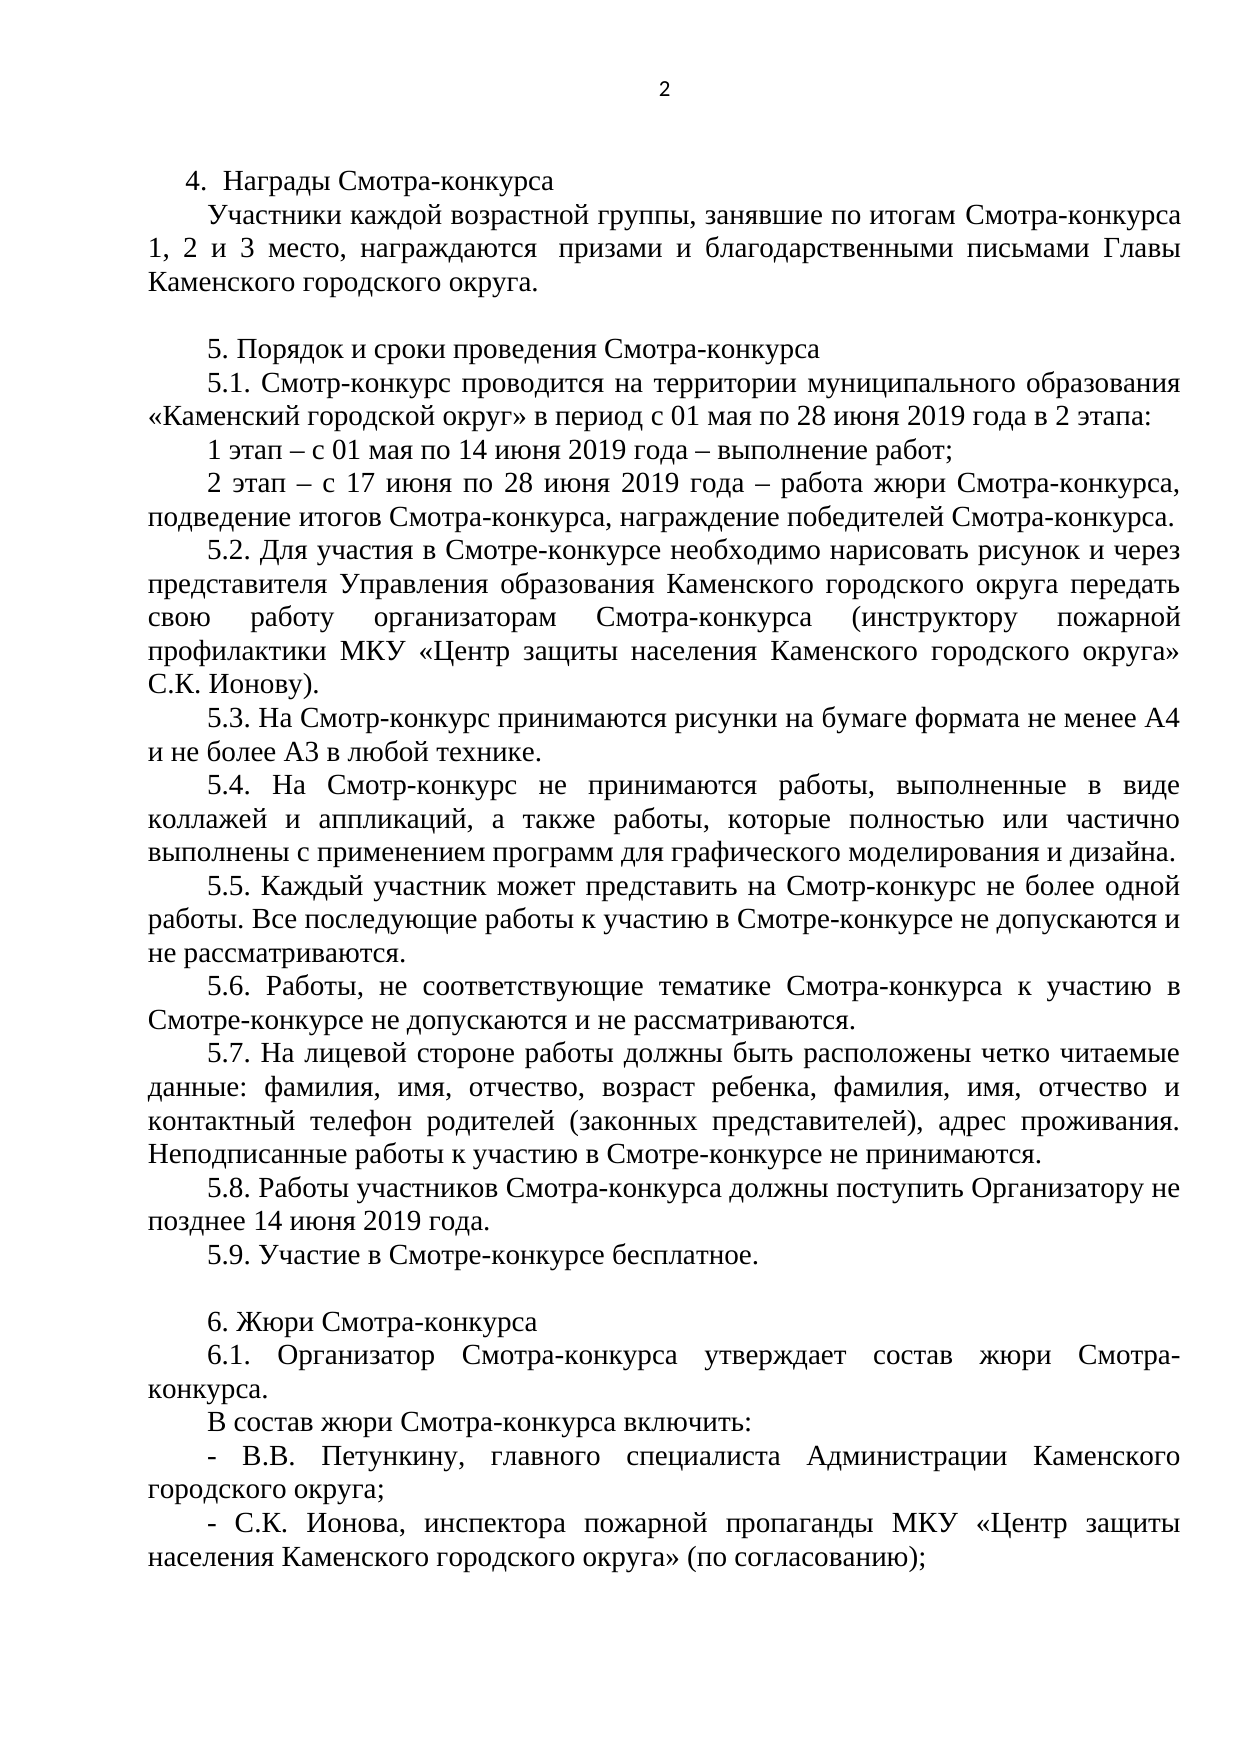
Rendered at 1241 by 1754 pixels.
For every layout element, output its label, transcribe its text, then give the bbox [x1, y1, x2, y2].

text 6. Жюри Смотра-конкурса [148, 1304, 1181, 1337]
text - В.В. Петункину, главного специалиста Администрации Каменского городского округа; [148, 1438, 1181, 1505]
list Порядок и сроки проведения Смотра-конкурса [148, 331, 1181, 365]
text 5.7. На лицевой стороне работы должны быть расположены четко читаемые данные: фамилия, имя, отчество, возраст ребенка, фамилия, имя, отчество и контактный телефон родителей (законных представителей), адрес проживания. Неподписанные работы к участию в Смотре-конкурсе не принимаются. [148, 1036, 1181, 1170]
text 5.2. Для участия в Смотре-конкурсе необходимо нарисовать рисунок и через представителя Управления образования Каменского городского округа передать свою работу организаторам Смотра-конкурса (инструктору пожарной профилактики МКУ «Центр защиты населения Каменского городского округа» С.К. Ионову). [148, 532, 1181, 700]
text 5.9. Участие в Смотре-конкурсе бесплатное. [148, 1237, 1181, 1270]
list 1 этап – с 01 мая по 14 июня 2019 года – выполнение работ; [148, 432, 1181, 465]
text 5.6. Работы, не соответствующие тематике Смотра-конкурса к участию в Смотре-конкурсе не допускаются и не рассматриваются. [148, 968, 1181, 1036]
text - С.К. Ионова, инспектора пожарной пропаганды МКУ «Центр защиты населения Каменского городского округа» (по согласованию); [148, 1505, 1181, 1572]
text 5.4. На Смотр-конкурс не принимаются работы, выполненные в виде коллажей и аппликаций, а также работы, которые полностью или частично выполнены с применением программ для графического моделирования и дизайна. [148, 767, 1181, 868]
list 2 этап – с 17 июня по 28 июня 2019 года – работа жюри Смотра-конкурса, подведение итогов Смотра-конкурса, награждение победителей Смотра-конкурса. [148, 465, 1181, 532]
text Участники каждой возрастной группы, занявшие по итогам Смотра-конкурса 1, 2 и 3 место, награждаются призами и благодарственными письмами Главы Каменского городского округа. [148, 197, 1181, 298]
text 5.5. Каждый участник может представить на Смотр-конкурс не более одной работы. Все последующие работы к участию в Смотре-конкурсе не допускаются и не рассматриваются. [148, 868, 1181, 968]
text В состав жюри Смотра-конкурса включить: [148, 1404, 1181, 1438]
list Награды Смотра-конкурса [185, 163, 1181, 197]
text 5.3. На Смотр-конкурс принимаются рисунки на бумаге формата не менее А4 и не более А3 в любой технике. [148, 700, 1181, 767]
text 5.8. Работы участников Смотра-конкурса должны поступить Организатору не позднее 14 июня 2019 года. [148, 1170, 1181, 1237]
text 5.1. Смотр-конкурс проводится на территории муниципального образования «Каменский городской округ» в период с 01 мая по 28 июня 2019 года в 2 этапа: [148, 365, 1181, 432]
text 6.1. Организатор Смотра-конкурса утверждает состав жюри Смотра-конкурса. [148, 1337, 1181, 1404]
